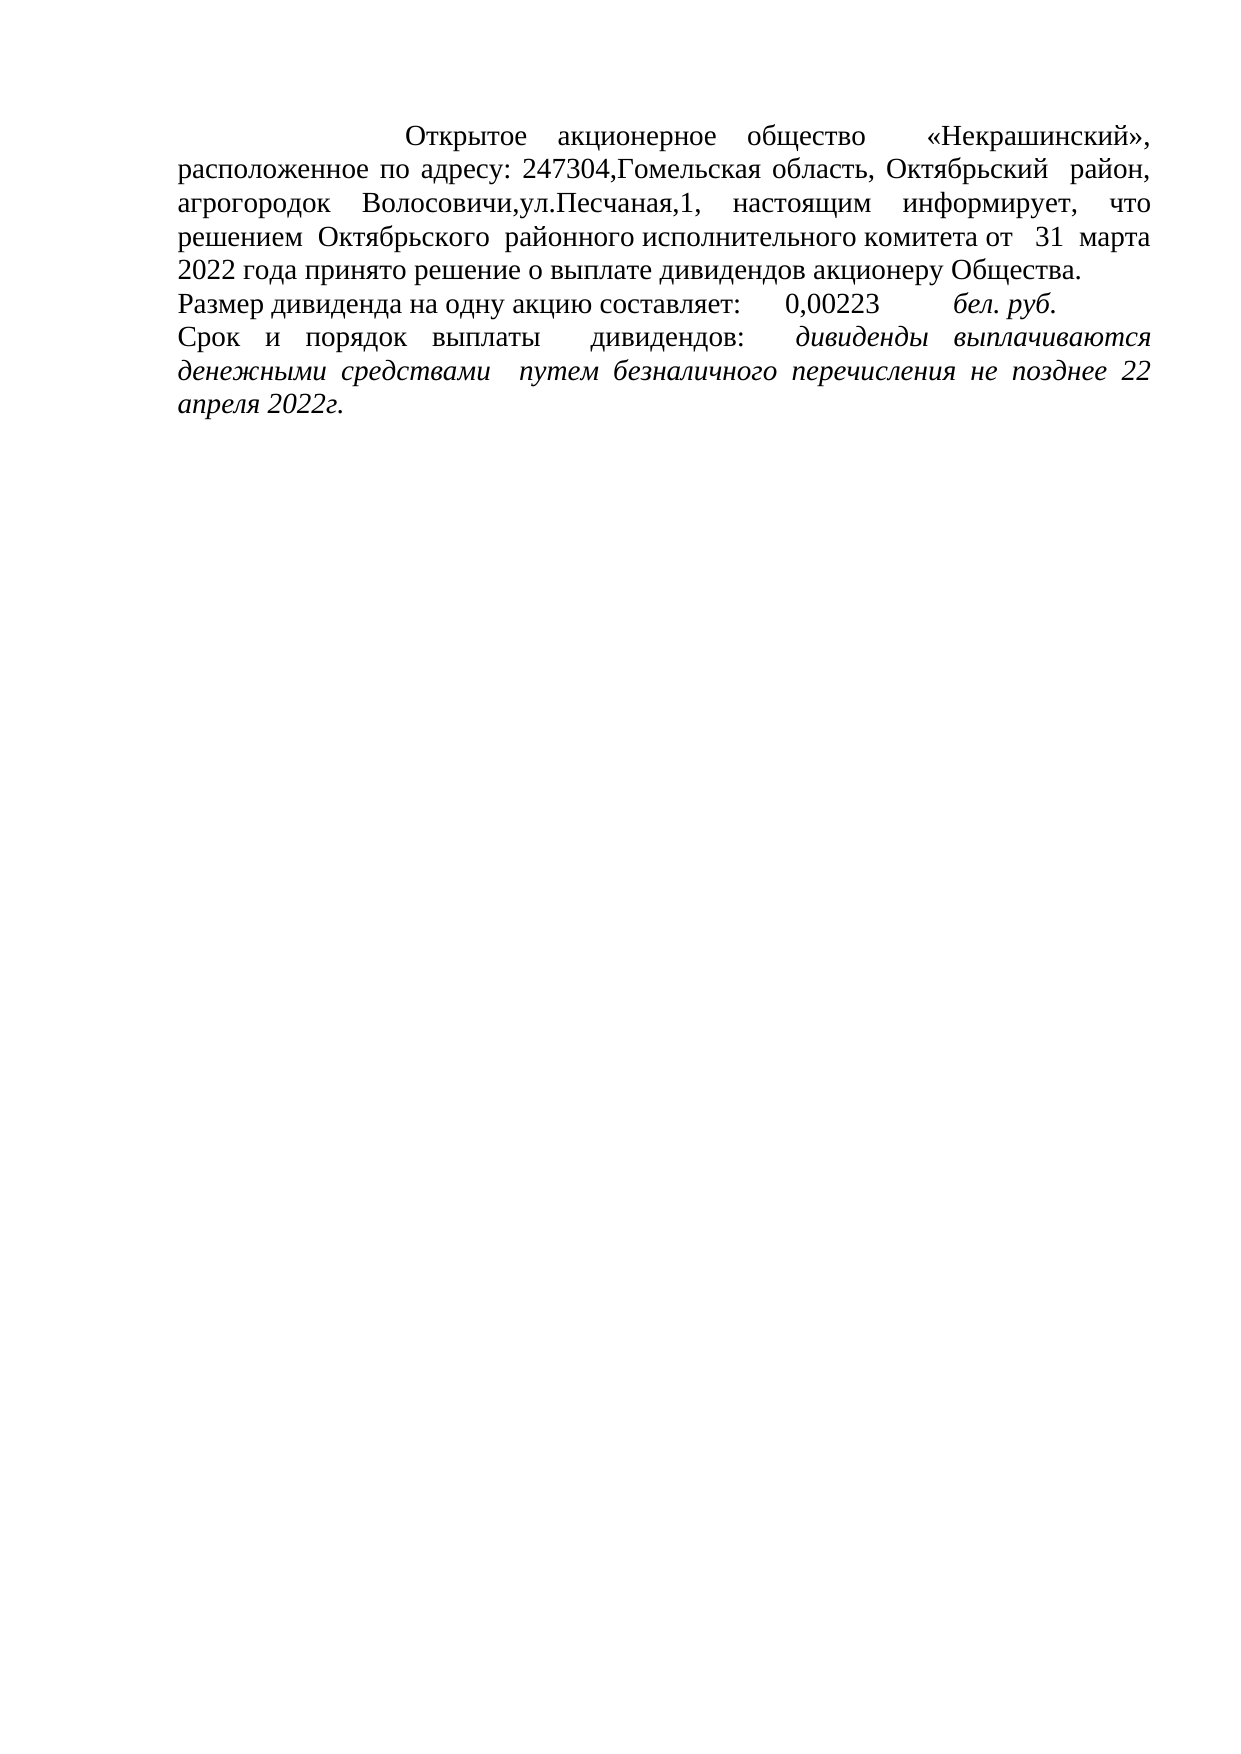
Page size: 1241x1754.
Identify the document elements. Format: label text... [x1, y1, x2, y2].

text Срок и порядок выплаты дивидендов: дивиденды выплачиваются денежными средствами путем безналичного перечисления не позднее 22 апреля 2022г. [177, 319, 1152, 420]
text Открытое акционерное общество «Некрашинский», расположенное по адресу: 247304,Гомельская область, Октябрьский район, агрогородок Волосовичи,ул.Песчаная,1, настоящим информирует, что решением Октябрьского районного исполнительного комитета от 31 марта 2022 года принято решение о выплате дивидендов акционеру Общества. [177, 118, 1152, 286]
text Размер дивиденда на одну акцию составляет: 0,00223 бел. руб. [177, 286, 1152, 319]
